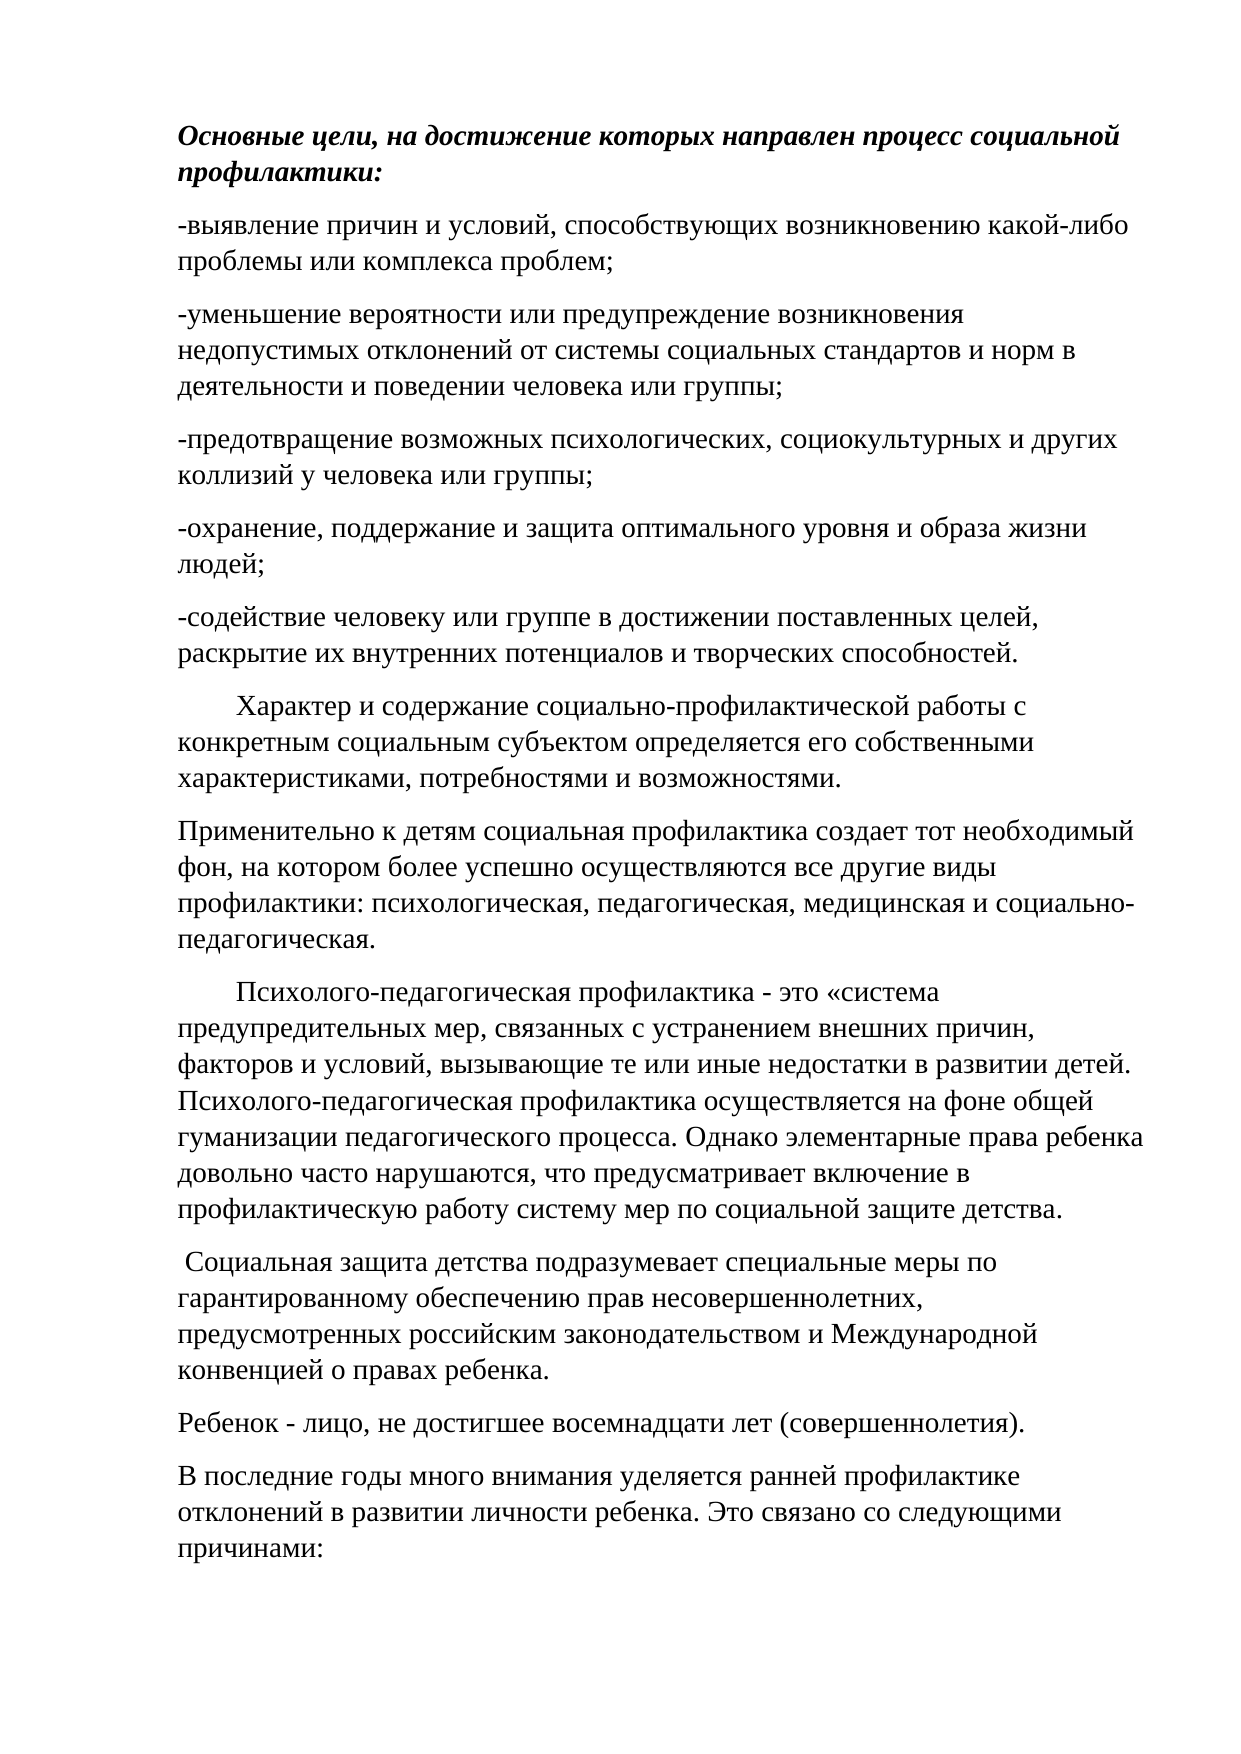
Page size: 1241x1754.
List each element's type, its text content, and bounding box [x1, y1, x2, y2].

text Социальная защита детства подразумевает специальные меры по гарантированному обеспечению прав несовершеннолетних, предусмотренных российским законодательством и Международной конвенцией о правах ребенка. [177, 1244, 1152, 1386]
text -содействие человеку или группе в достижении поставленных целей, раскрытие их внутренних потенциалов и творческих способностей. [177, 599, 1152, 669]
text -выявление причин и условий, способствующих возникновению какой-либо проблемы или комплекса проблем; [177, 207, 1152, 277]
text В последние годы много внимания уделяется ранней профилактике отклонений в развитии личности ребенка. Это связано со следующими причинами: [177, 1458, 1152, 1564]
text -предотвращение возможных психологических, социокультурных и других коллизий у человека или группы; [177, 421, 1152, 491]
text Применительно к детям социальная профилактика создает тот необходимый фон, на котором более успешно осуществляются все другие виды профилактики: психологическая, педагогическая, медицинская и социально-педагогическая. [177, 813, 1152, 955]
text Психолого-педагогическая профилактика - это «система предупредительных мер, связанных с устранением внешних причин, факторов и условий, вызывающие те или иные недостатки в развитии детей. Психолого-педагогическая профилактика осуществляется на фоне общей гуманизации педагогического процесса. Однако элементарные права ребенка довольно часто нарушаются, что предусматривает включение в профилактическую работу систему мер по социальной защите детства. [177, 974, 1152, 1225]
text Ребенок - лицо, не достигшее восемнадцати лет (совершеннолетия). [177, 1405, 1152, 1439]
text -охранение, поддержание и защита оптимального уровня и образа жизни людей; [177, 510, 1152, 580]
text Характер и содержание социально-профилактической работы с конкретным социальным субъектом определяется его собственными характеристиками, потребностями и возможностями. [177, 688, 1152, 794]
text Основные цели, на достижение которых направлен процесс социальной профилактики: [177, 118, 1152, 188]
text -уменьшение вероятности или предупреждение возникновения недопустимых отклонений от системы социальных стандартов и норм в деятельности и поведении человека или группы; [177, 296, 1152, 402]
